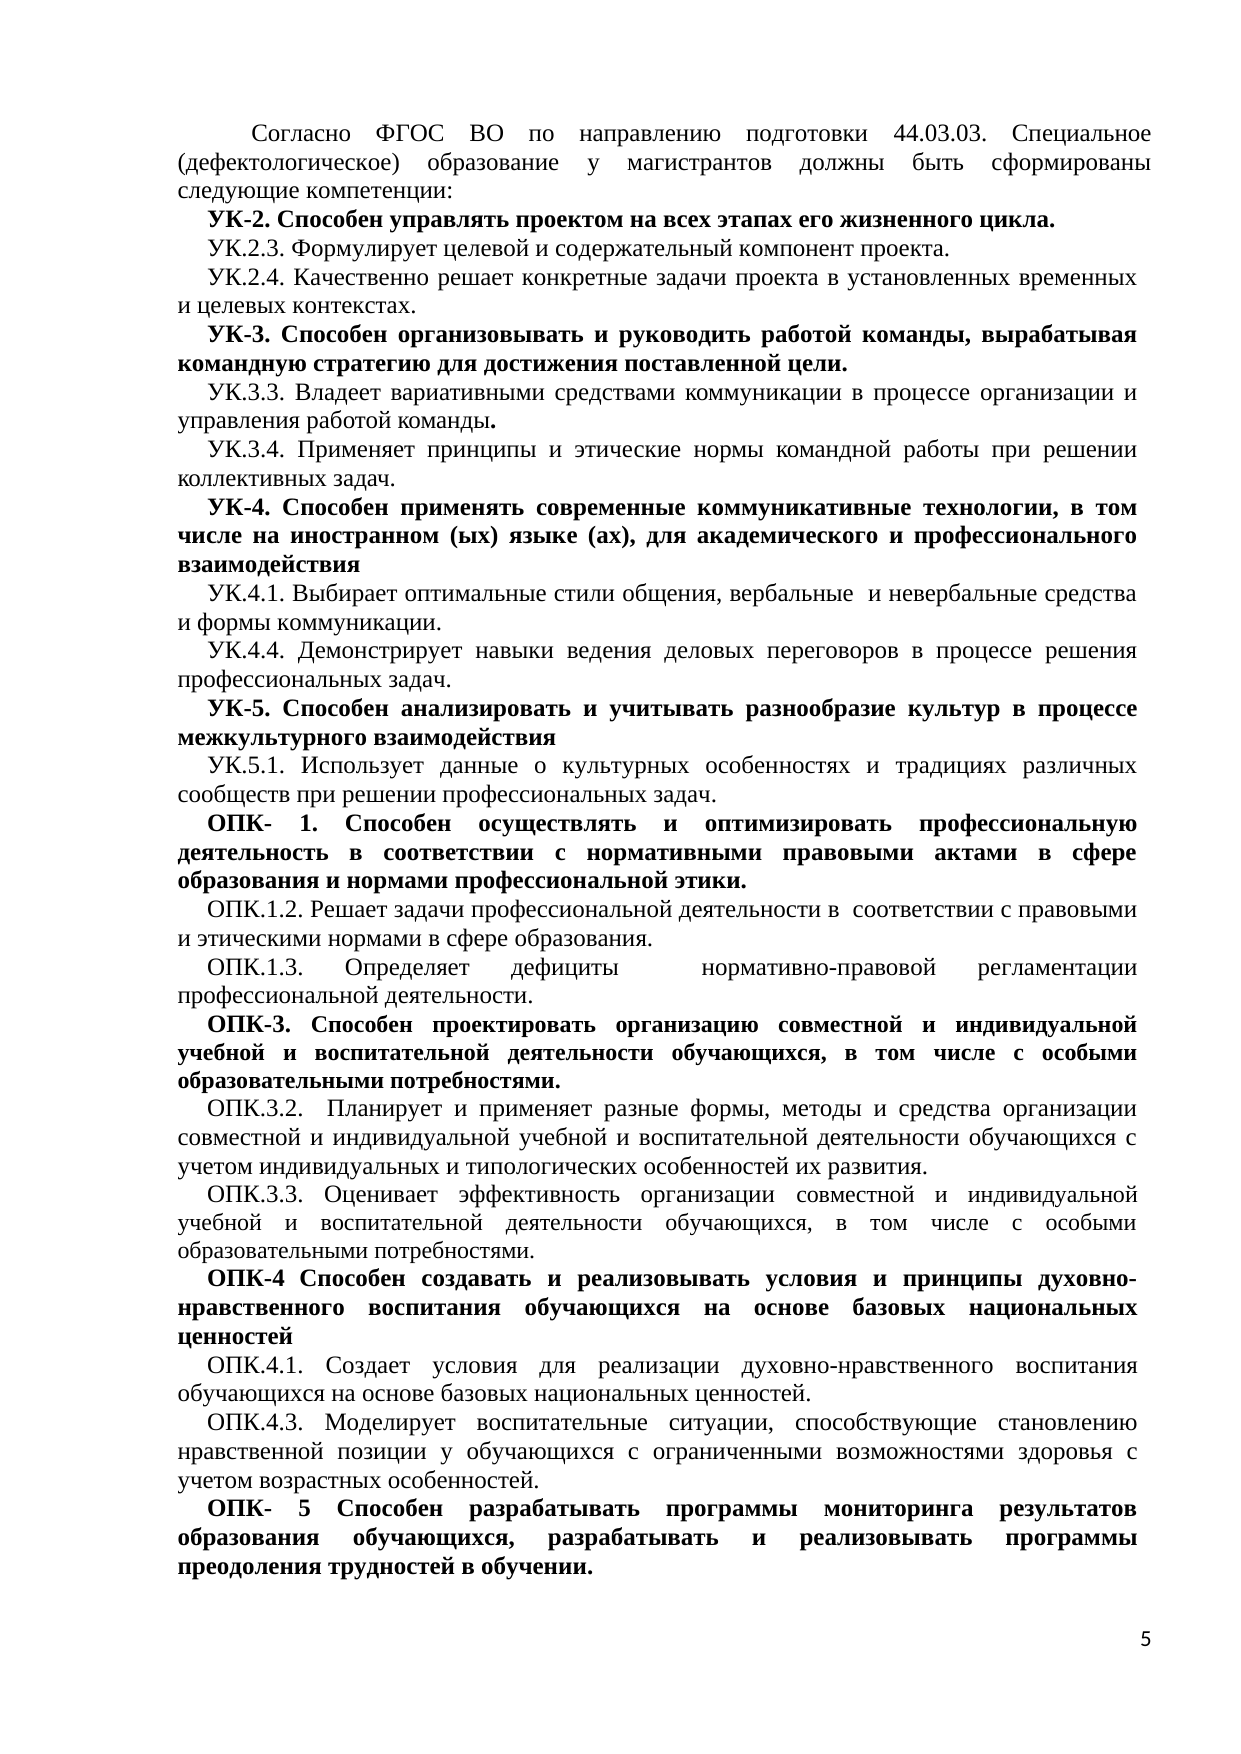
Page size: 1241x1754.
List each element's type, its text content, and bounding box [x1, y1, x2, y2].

text ОПК.1.2. Решает задачи профессиональной деятельности в соответствии с правовыми и этическими нормами в сфере образования. [177, 894, 1138, 952]
text УК.4.4. Демонстрирует навыки ведения деловых переговоров в процессе решения профессиональных задач. [177, 636, 1138, 693]
text УК-3. Способен организовывать и руководить работой команды, вырабатывая командную стратегию для достижения поставленной цели. [177, 319, 1138, 377]
text ОПК-4 Способен создавать и реализовывать условия и принципы духовно-нравственного воспитания обучающихся на основе базовых национальных ценностей [177, 1263, 1138, 1350]
text УК.5.1. Использует данные о культурных особенностях и традициях различных сообществ при решении профессиональных задач. [177, 751, 1138, 808]
text ОПК.3.3. Оценивает эффективность организации совместной и индивидуальной учебной и воспитательной деятельности обучающихся, в том числе с особыми образовательными потребностями. [177, 1179, 1138, 1263]
text УК.2.3. Формулирует целевой и содержательный компонент проекта. [177, 233, 1138, 262]
text ОПК-3. Способен проектировать организацию совместной и индивидуальной учебной и воспитательной деятельности обучающихся, в том числе с особыми образовательными потребностями. [177, 1009, 1138, 1093]
text УК.3.3. Владеет вариативными средствами коммуникации в процессе организации и управления работой команды. [177, 377, 1138, 434]
text ОПК.4.1. Создает условия для реализации духовно-нравственного воспитания обучающихся на основе базовых национальных ценностей. [177, 1350, 1138, 1407]
text Согласно ФГОС ВО по направлению подготовки 44.03.03. Специальное (дефектологическое) образование у магистрантов должны быть сформированы следующие компетенции: [177, 118, 1152, 204]
text ОПК.1.3. Определяет дефициты нормативно-правовой регламентации профессиональной деятельности. [177, 952, 1138, 1009]
text УК.3.4. Применяет принципы и этические нормы командной работы при решении коллективных задач. [177, 434, 1138, 492]
text ОПК- 1. Способен осуществлять и оптимизировать профессиональную деятельность в соответствии с нормативными правовыми актами в сфере образования и нормами профессиональной этики. [177, 808, 1138, 894]
text УК.4.1. Выбирает оптимальные стили общения, вербальные и невербальные средства и формы коммуникации. [177, 578, 1138, 636]
text ОПК.3.2. Планирует и применяет разные формы, методы и средства организации совместной и индивидуальной учебной и воспитательной деятельности обучающихся с учетом индивидуальных и типологических особенностей их развития. [177, 1093, 1138, 1179]
text ОПК- 5 Способен разрабатывать программы мониторинга результатов образования обучающихся, разрабатывать и реализовывать программы преодоления трудностей в обучении. [177, 1493, 1138, 1580]
text ОПК.4.3. Моделирует воспитательные ситуации, способствующие становлению нравственной позиции у обучающихся с ограниченными возможностями здоровья с учетом возрастных особенностей. [177, 1407, 1138, 1493]
text УК.2.4. Качественно решает конкретные задачи проекта в установленных временных и целевых контекстах. [177, 262, 1138, 319]
text УК-2. Способен управлять проектом на всех этапах его жизненного цикла. [177, 204, 1138, 233]
text УК-5. Способен анализировать и учитывать разнообразие культур в процессе межкультурного взаимодействия [177, 693, 1138, 751]
text УК-4. Способен применять современные коммуникативные технологии, в том числе на иностранном (ых) языке (ах), для академического и профессионального взаимодействия [177, 492, 1138, 578]
